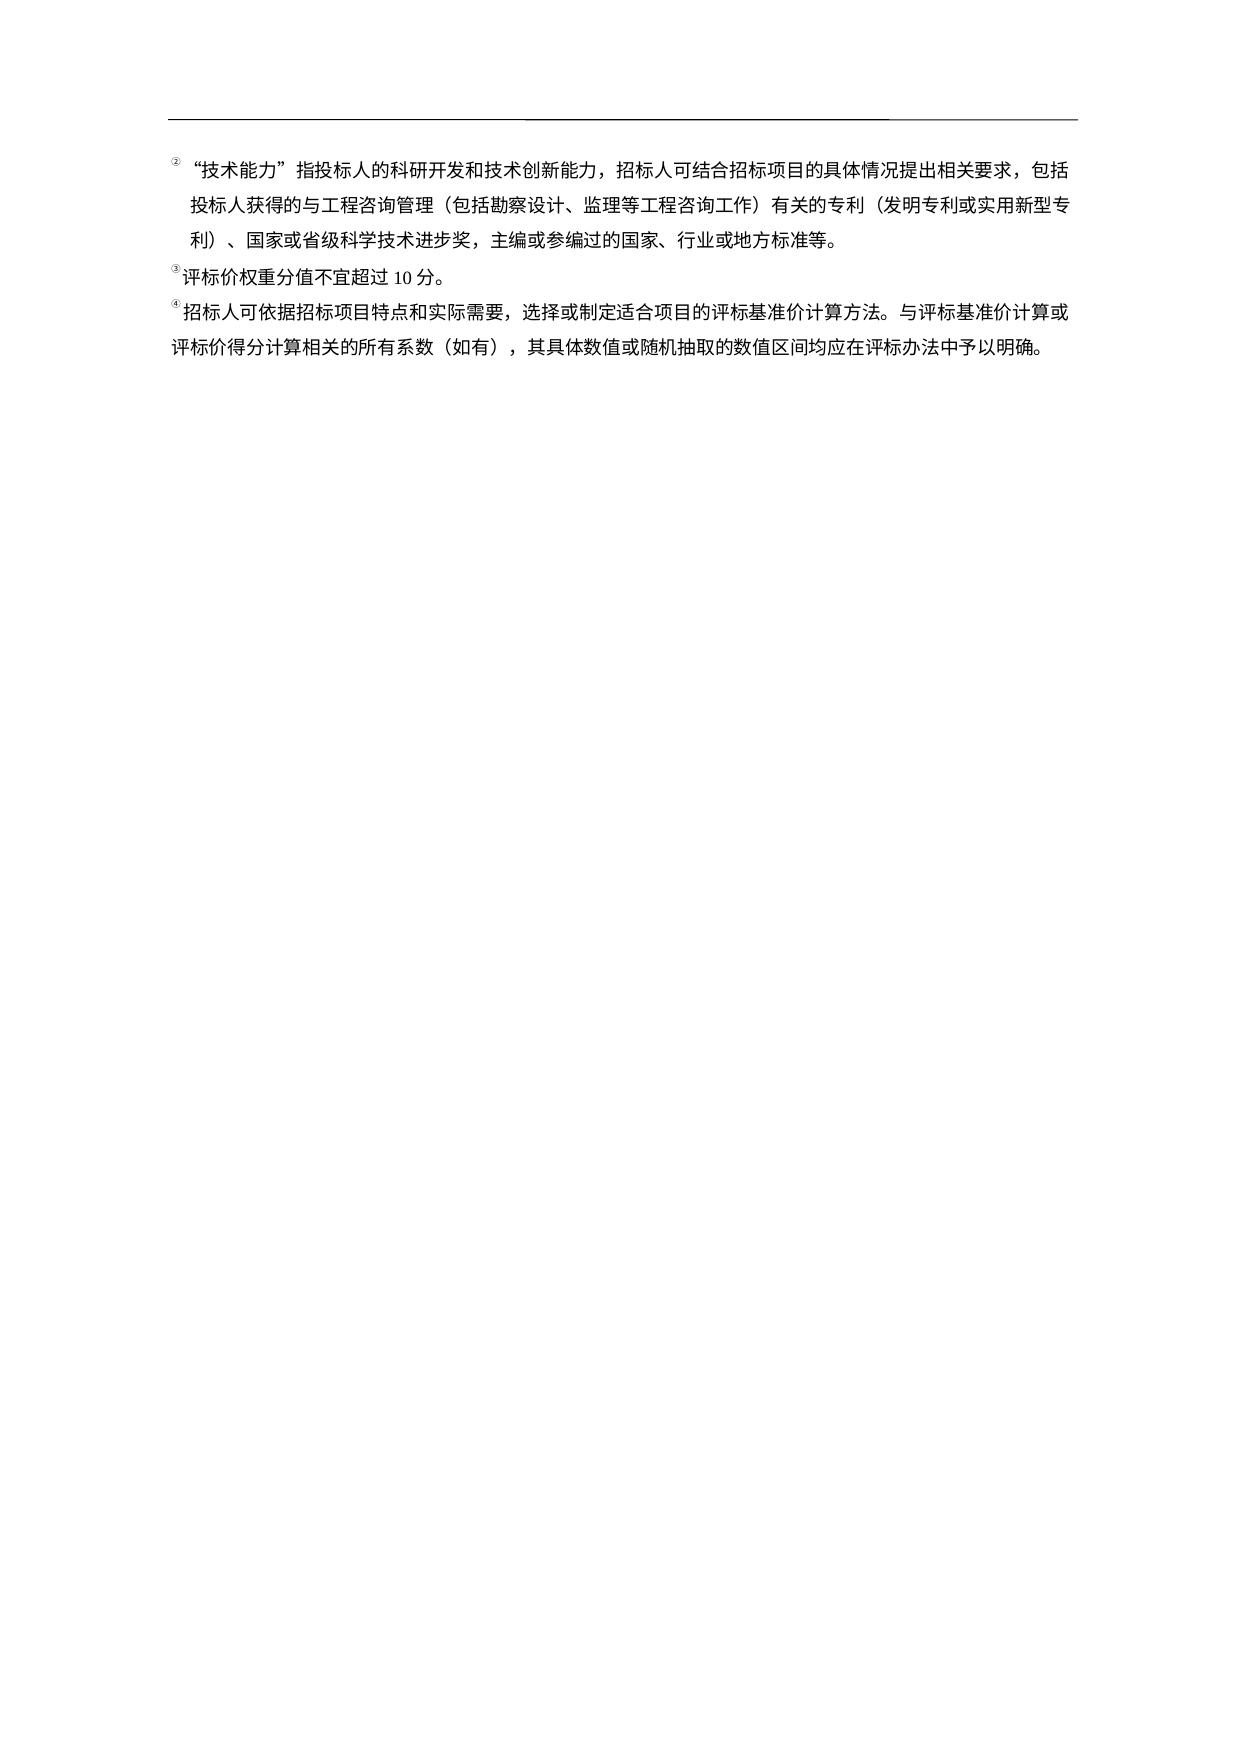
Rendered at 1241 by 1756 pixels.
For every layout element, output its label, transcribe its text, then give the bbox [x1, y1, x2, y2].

text ④ 招标人可依据招标项目特点和实际需要，选择或制定适合项目的评标基准价计算方法。与评标基准价计算或评标价得分计算相关的所有系数（如有），其具体数值或随机抽取的数值区间均应在评标办法中予以明确。 [171, 297, 1072, 360]
text ② “技术能力”指投标人的科研开发和技术创新能力，招标人可结合招标项目的具体情况提出相关要求，包括投标人获得的与工程咨询管理（包括勘察设计、监理等工程咨询工作）有关的专利（发明专利或实用新型专利）、国家或省级科学技术进步奖，主编或参编过的国家、行业或地方标准等。 [171, 154, 1071, 253]
text ③ 评标价权重分值不宜超过 10 分。 [171, 261, 1165, 289]
